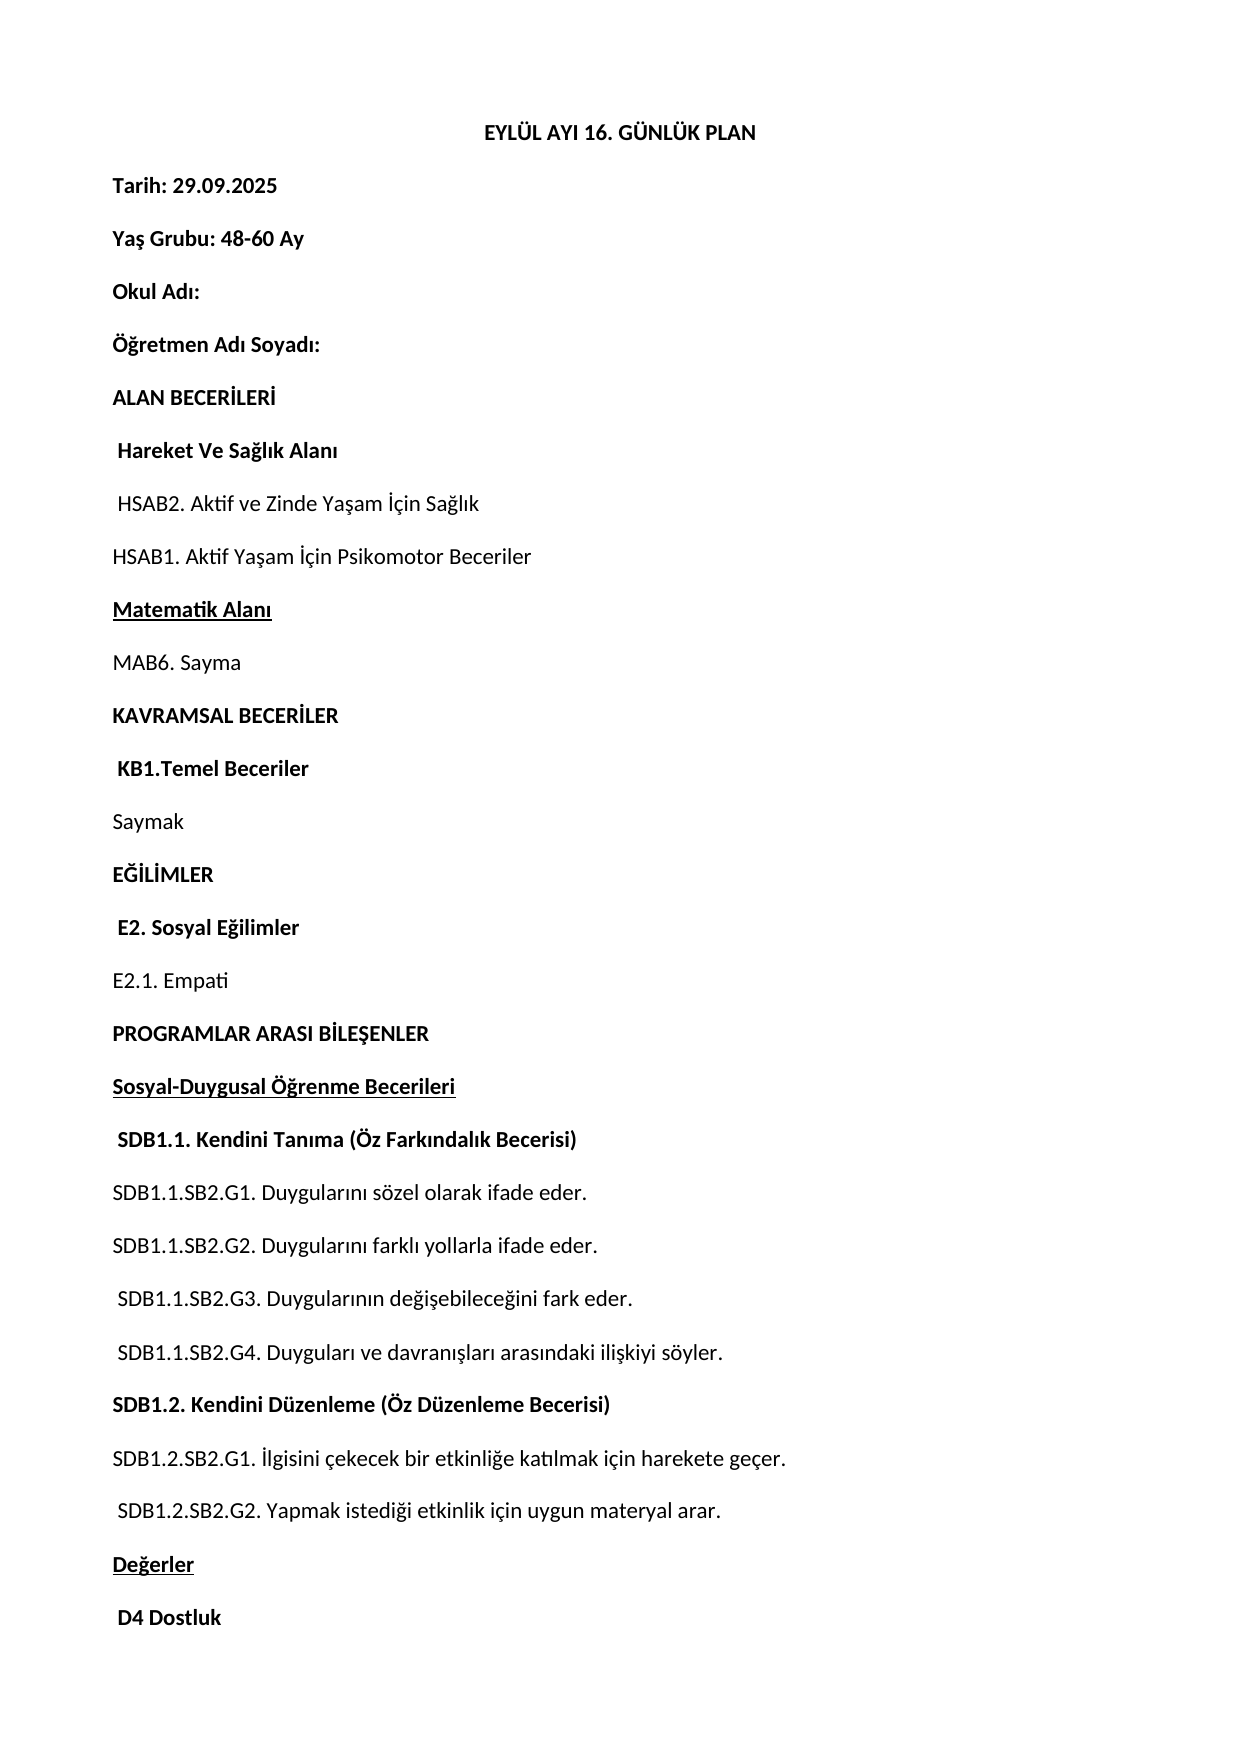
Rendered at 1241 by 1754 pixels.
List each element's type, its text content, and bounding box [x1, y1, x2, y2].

text SDB1.2. Kendini Düzenleme (Öz Düzenleme Becerisi) [112, 1391, 1128, 1419]
text Sosyal-Duygusal Öğrenme Becerileri [112, 1072, 1128, 1101]
text Okul Adı: [112, 277, 1128, 305]
text D4 Dostluk [112, 1603, 1128, 1631]
text SDB1.1.SB2.G3. Duygularının değişebileceğini fark eder. [112, 1284, 1128, 1313]
text Saymak [112, 807, 1128, 835]
text KB1.Temel Beceriler [112, 754, 1128, 782]
text SDB1.1. Kendini Tanıma (Öz Farkındalık Becerisi) [112, 1126, 1128, 1153]
text SDB1.2.SB2.G2. Yapmak istediği etkinlik için uygun materyal arar. [112, 1497, 1128, 1525]
text KAVRAMSAL BECERİLER [112, 701, 1128, 729]
text SDB1.1.SB2.G4. Duyguları ve davranışları arasındaki ilişkiyi söyler. [112, 1338, 1128, 1366]
text Hareket Ve Sağlık Alanı [112, 436, 1128, 464]
text Öğretmen Adı Soyadı: [112, 330, 1128, 358]
text ALAN BECERİLERİ [112, 383, 1128, 411]
text HSAB1. Aktif Yaşam İçin Psikomotor Beceriler [112, 542, 1128, 570]
text SDB1.2.SB2.G1. İlgisini çekecek bir etkinliğe katılmak için harekete geçer. [112, 1444, 1128, 1472]
text SDB1.1.SB2.G1. Duygularını sözel olarak ifade eder. [112, 1178, 1128, 1207]
text Matematik Alanı [112, 595, 1128, 623]
text Yaş Grubu: 48-60 Ay [112, 224, 1128, 252]
text HSAB2. Aktif ve Zinde Yaşam İçin Sağlık [112, 489, 1128, 517]
text SDB1.1.SB2.G2. Duygularını farklı yollarla ifade eder. [112, 1232, 1128, 1259]
text E2.1. Empati [112, 966, 1128, 994]
text PROGRAMLAR ARASI BİLEŞENLER [112, 1019, 1128, 1047]
text EĞİLİMLER [112, 860, 1128, 888]
text EYLÜL AYI 16. GÜNLÜK PLAN [112, 118, 1128, 146]
text Tarih: 29.09.2025 [112, 171, 1128, 199]
text Değerler [112, 1550, 1128, 1578]
text MAB6. Sayma [112, 648, 1128, 676]
text E2. Sosyal Eğilimler [112, 913, 1128, 941]
